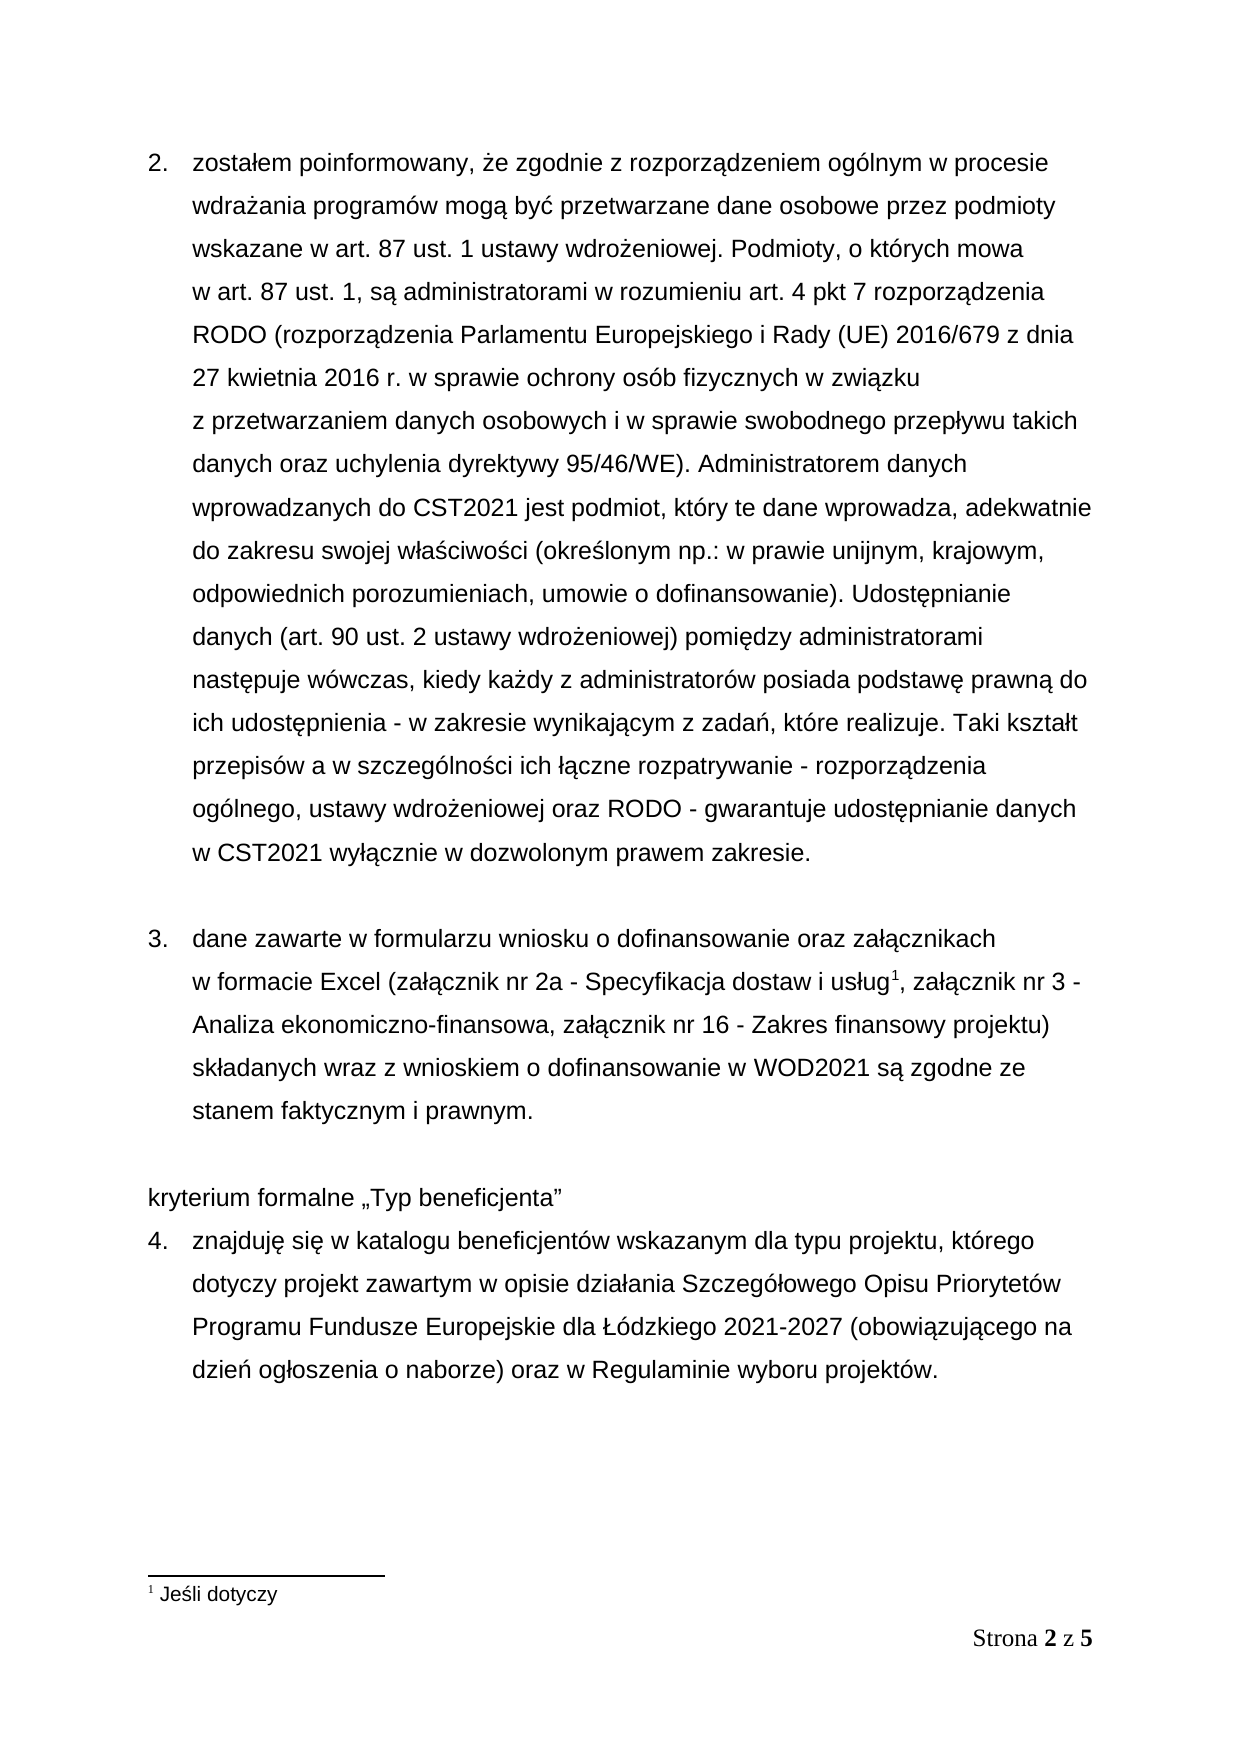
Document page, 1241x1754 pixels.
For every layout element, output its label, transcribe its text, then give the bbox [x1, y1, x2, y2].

list znajduję się w katalogu beneficjentów wskazanym dla typu projektu, którego dotyczy projekt zawartym w opisie działania Szczegółowego Opisu Priorytetów Programu Fundusze Europejskie dla Łódzkiego 2021-2027 (obowiązującego na dzień ogłoszenia o naborze) oraz w Regulaminie wyboru projektów. [148, 1226, 1093, 1384]
list zostałem poinformowany, że zgodnie z rozporządzeniem ogólnym w procesie wdrażania programów mogą być przetwarzane dane osobowe przez podmioty wskazane w art. 87 ust. 1 ustawy wdrożeniowej. Podmioty, o których mowa w art. 87 ust. 1, są administratorami w rozumieniu art. 4 pkt 7 rozporządzenia RODO (rozporządzenia Parlamentu Europejskiego i Rady (UE) 2016/679 z dnia 27 kwietnia 2016 r. w sprawie ochrony osób fizycznych w związku z przetwarzaniem danych osobowych i w sprawie swobodnego przepływu takich danych oraz uchylenia dyrektywy 95/46/WE). Administratorem danych wprowadzanych do CST2021 jest podmiot, który te dane wprowadza, adekwatnie do zakresu swojej właściwości (określonym np.: w prawie unijnym, krajowym, odpowiednich porozumieniach, umowie o dofinansowanie). Udostępnianie danych (art. 90 ust. 2 ustawy wdrożeniowej) pomiędzy administratorami następuje wówczas, kiedy każdy z administratorów posiada podstawę prawną do ich udostępnienia - w zakresie wynikającym z zadań, które realizuje. Taki kształt przepisów a w szczególności ich łączne rozpatrywanie - rozporządzenia ogólnego, ustawy wdrożeniowej oraz RODO - gwarantuje udostępnianie danych w CST2021 wyłącznie w dozwolonym prawem zakresie. [148, 148, 1093, 866]
list dane zawarte w formularzu wniosku o dofinansowanie oraz załącznikach w formacie Excel (załącznik nr 2a - Specyfikacja dostaw i usług, załącznik nr 3 - Analiza ekonomiczno-finansowa, załącznik nr 16 - Zakres finansowy projektu) składanych wraz z wnioskiem o dofinansowanie w WOD2021 są zgodne ze stanem faktycznym i prawnym. [148, 924, 1093, 1125]
text kryterium formalne „Typ beneficjenta” [148, 1183, 1093, 1211]
